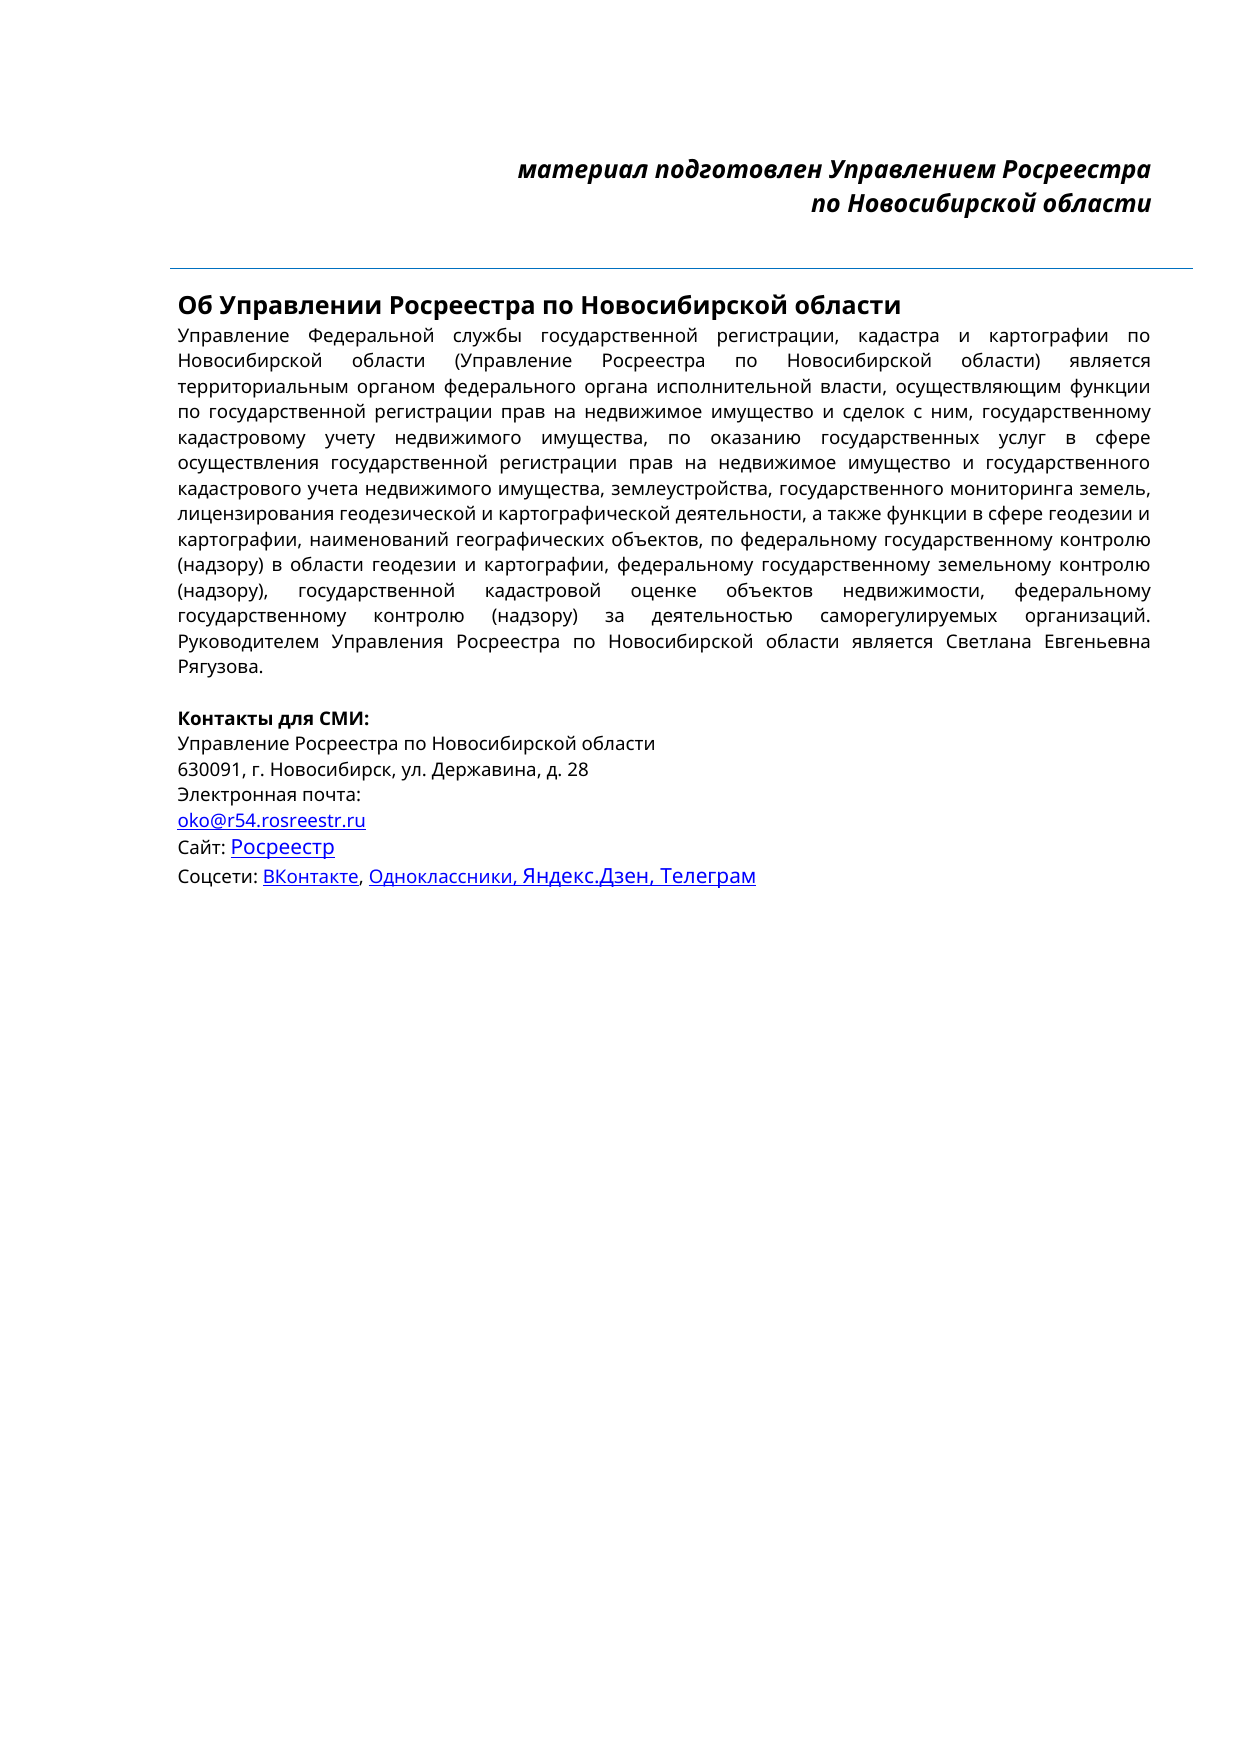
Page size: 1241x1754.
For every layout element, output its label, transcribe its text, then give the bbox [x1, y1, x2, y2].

text материал подготовлен Управлением Росреестра [177, 152, 1152, 186]
text Соцсети: ВКонтакте, Одноклассники, Яндекс.Дзен, Телеграм [177, 861, 1152, 889]
text Управление Росреестра по Новосибирской области [177, 730, 1152, 756]
text по Новосибирской области [177, 186, 1152, 220]
text 630091, г. Новосибирск, ул. Державина, д. 28 [177, 756, 1152, 781]
text Электронная почта: [177, 781, 1152, 807]
text oko@r54.rosreestr.ru [177, 807, 1152, 832]
text Контакты для СМИ: [177, 705, 1152, 730]
text Об Управлении Росреестра по Новосибирской области [177, 288, 1152, 322]
text Управление Федеральной службы государственной регистрации, кадастра и картографии по Новосибирской области (Управление Росреестра по Новосибирской области) является территориальным органом федерального органа исполнительной власти, осуществляющим функции по государственной регистрации прав на недвижимое имущество и сделок с ним, государственному кадастровому учету недвижимого имущества, по оказанию государственных услуг в сфере осуществления государственной регистрации прав на недвижимое имущество и государственного кадастрового учета недвижимого имущества, землеустройства, государственного мониторинга земель, лицензирования геодезической и картографической деятельности, а также функции в сфере геодезии и картографии, наименований географических объектов, по федеральному государственному контролю (надзору) в области геодезии и картографии, федеральному государственному земельному контролю (надзору), государственной кадастровой оценке объектов недвижимости, федеральному государственному контролю (надзору) за деятельностью саморегулируемых организаций. Руководителем Управления Росреестра по Новосибирской области является Светлана Евгеньевна Рягузова. [177, 322, 1152, 679]
text Сайт: Росреестр [177, 832, 1152, 861]
